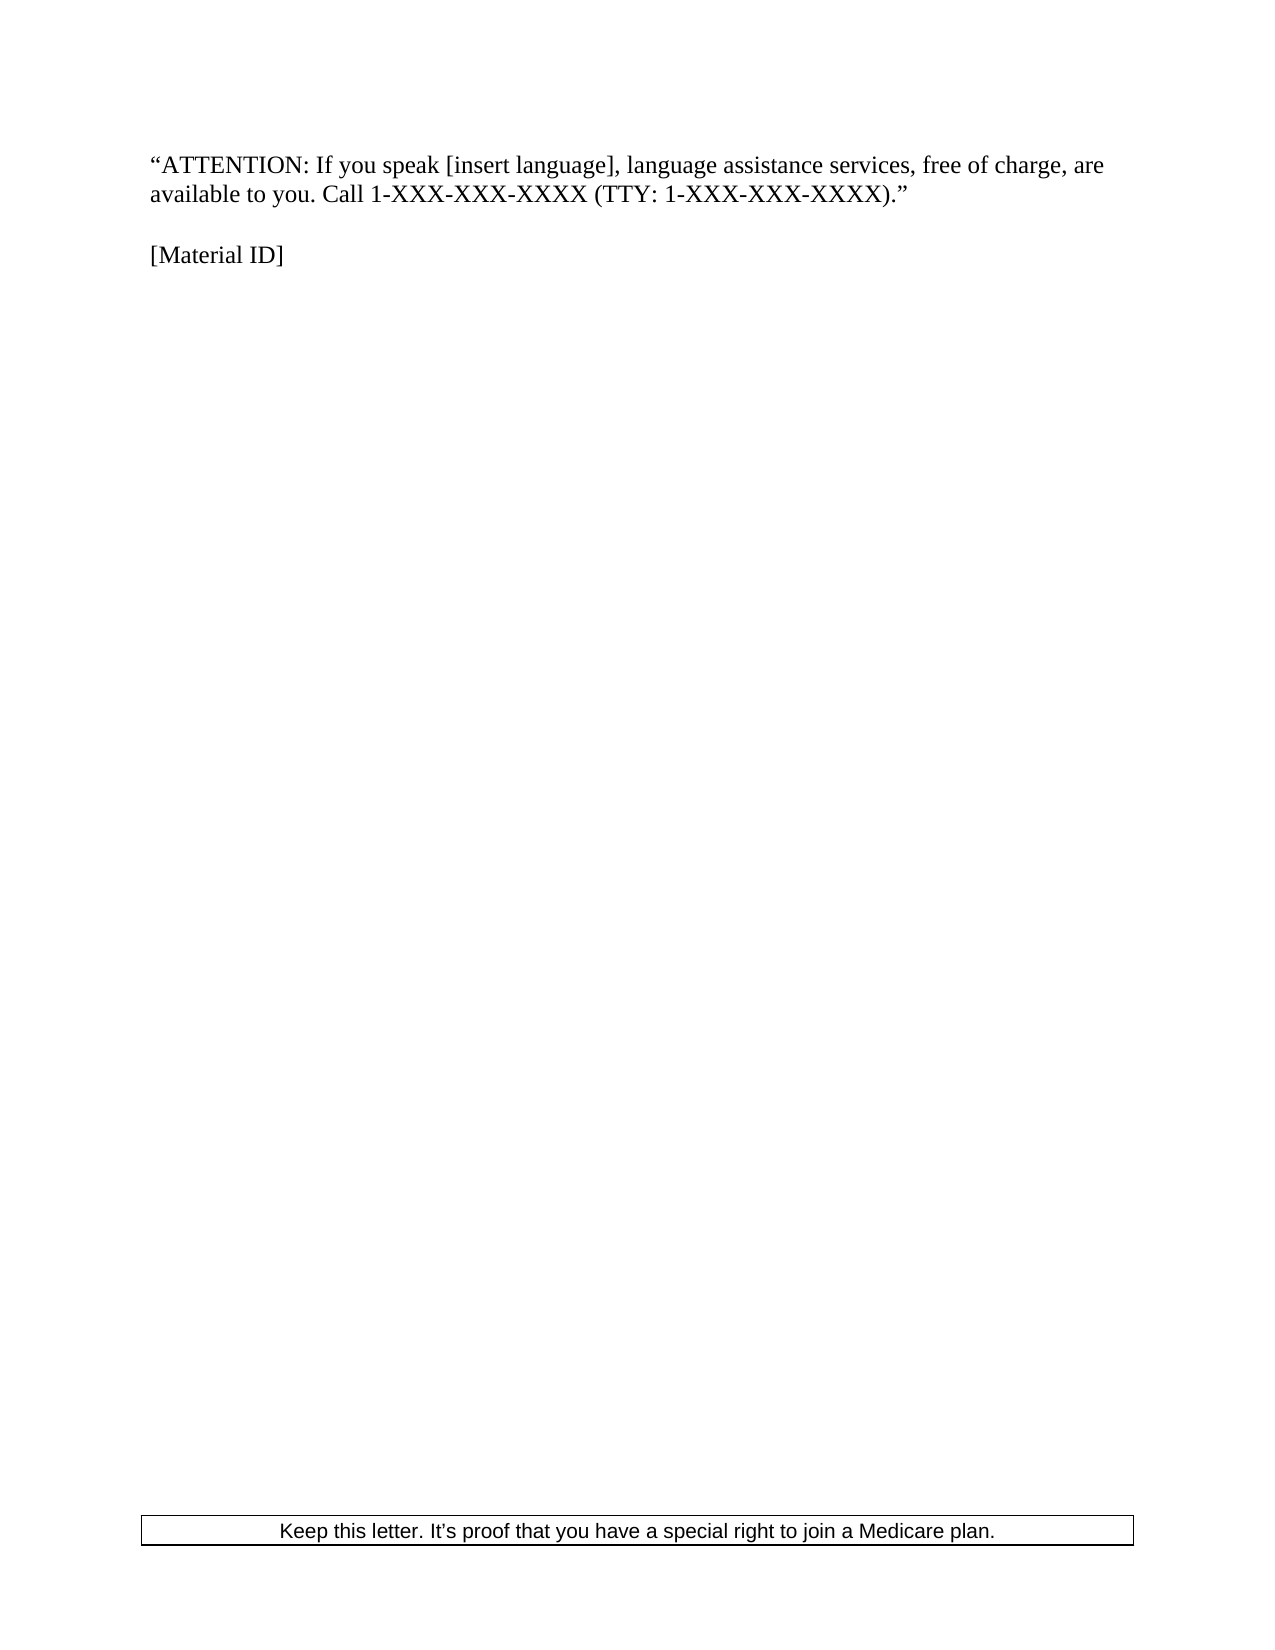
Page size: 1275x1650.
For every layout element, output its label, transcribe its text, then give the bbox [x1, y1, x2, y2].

text “ATTENTION: If you speak [insert language], language assistance services, free of charge, are available to you. Call 1-XXX-XXX-XXXX (TTY: 1-XXX-XXX-XXXX).” [150, 150, 1125, 207]
text [Material ID] [150, 241, 1125, 269]
